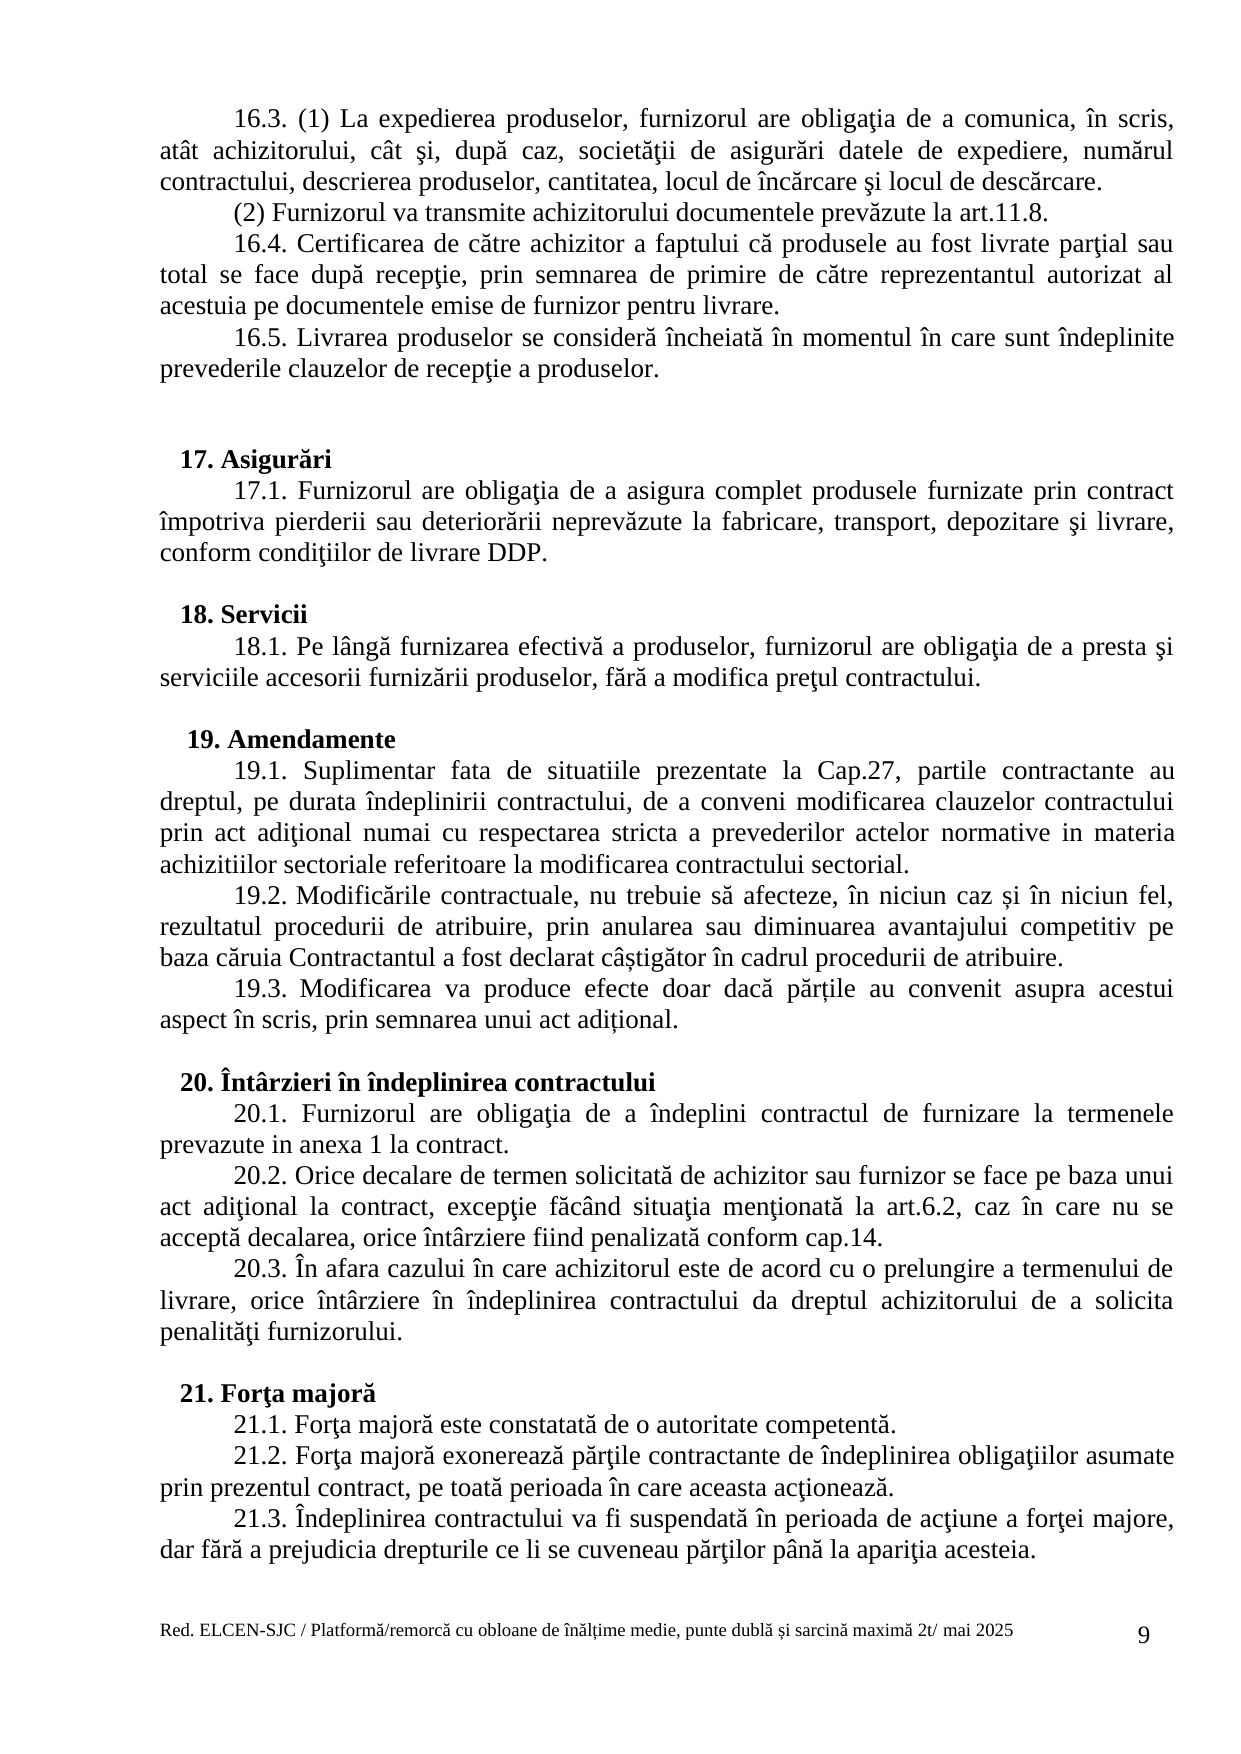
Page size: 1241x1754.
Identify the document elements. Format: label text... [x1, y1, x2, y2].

text 20.1. Furnizorul are obligaţia de a îndeplini contractul de furnizare la termenele prevazute in anexa 1 la contract. [159, 1097, 1175, 1159]
text 20.2. Orice decalare de termen solicitată de achizitor sau furnizor se face pe baza unui act adiţional la contract, excepţie făcând situaţia menţionată la art.6.2, caz în care nu se acceptă decalarea, orice întârziere fiind penalizată conform cap.14. [159, 1159, 1175, 1253]
text 20. Întârzieri în îndeplinirea contractului [159, 1066, 1175, 1097]
text 21.3. Îndeplinirea contractului va fi suspendată în perioada de acţiune a forţei majore, dar fără a prejudicia drepturile ce li se cuveneau părţilor până la apariţia acesteia. [159, 1502, 1175, 1564]
text 16.3. (1) La expedierea produselor, furnizorul are obligaţia de a comunica, în scris, atât achizitorului, cât şi, după caz, societăţii de asigurări datele de expediere, numărul contractului, descrierea produselor, cantitatea, locul de încărcare şi locul de descărcare. [159, 103, 1175, 196]
text 19. Amendamente [159, 723, 1175, 754]
text 18. Servicii [159, 598, 1175, 630]
text 16.5. Livrarea produselor se consideră încheiată în momentul în care sunt îndeplinite prevederile clauzelor de recepţie a produselor. [159, 321, 1175, 383]
text 16.4. Certificarea de către achizitor a faptului că produsele au fost livrate parţial sau total se face după recepţie, prin semnarea de primire de către reprezentantul autorizat al acestuia pe documentele emise de furnizor pentru livrare. [159, 227, 1175, 321]
text 20.3. În afara cazului în care achizitorul este de acord cu o prelungire a termenului de livrare, orice întârziere în îndeplinirea contractului da dreptul achizitorului de a solicita penalităţi furnizorului. [159, 1253, 1175, 1346]
text 19.1. Suplimentar fata de situatiile prezentate la Cap.27, partile contractante au dreptul, pe durata îndeplinirii contractului, de a conveni modificarea clauzelor contractului prin act adiţional numai cu respectarea stricta a prevederilor actelor normative in materia achizitiilor sectoriale referitoare la modificarea contractului sectorial. [159, 754, 1175, 879]
text 21. Forţa majoră [159, 1377, 1175, 1408]
text 21.2. Forţa majoră exonerează părţile contractante de îndeplinirea obligaţiilor asumate prin prezentul contract, pe toată perioada în care aceasta acţionează. [159, 1439, 1175, 1502]
text 21.1. Forţa majoră este constatată de o autoritate competentă. [159, 1408, 1175, 1439]
text 17. Asigurări [159, 443, 1175, 474]
list 19.3. Modificarea va produce efecte doar dacă părțile au convenit asupra acestui aspect în scris, prin semnarea unui act adițional. [159, 972, 1175, 1034]
text 19.2. Modificările contractuale, nu trebuie să afecteze, în niciun caz și în niciun fel, rezultatul procedurii de atribuire, prin anularea sau diminuarea avantajului competitiv pe baza căruia Contractantul a fost declarat câștigător în cadrul procedurii de atribuire. [159, 879, 1175, 972]
text 17.1. Furnizorul are obligaţia de a asigura complet produsele furnizate prin contract împotriva pierderii sau deteriorării neprevăzute la fabricare, transport, depozitare şi livrare, conform condiţiilor de livrare DDP. [159, 474, 1175, 567]
text 18.1. Pe lângă furnizarea efectivă a produselor, furnizorul are obligaţia de a presta şi serviciile accesorii furnizării produselor, fără a modifica preţul contractului. [159, 630, 1175, 692]
text (2) Furnizorul va transmite achizitorului documentele prevăzute la art.11.8. [159, 196, 1175, 227]
